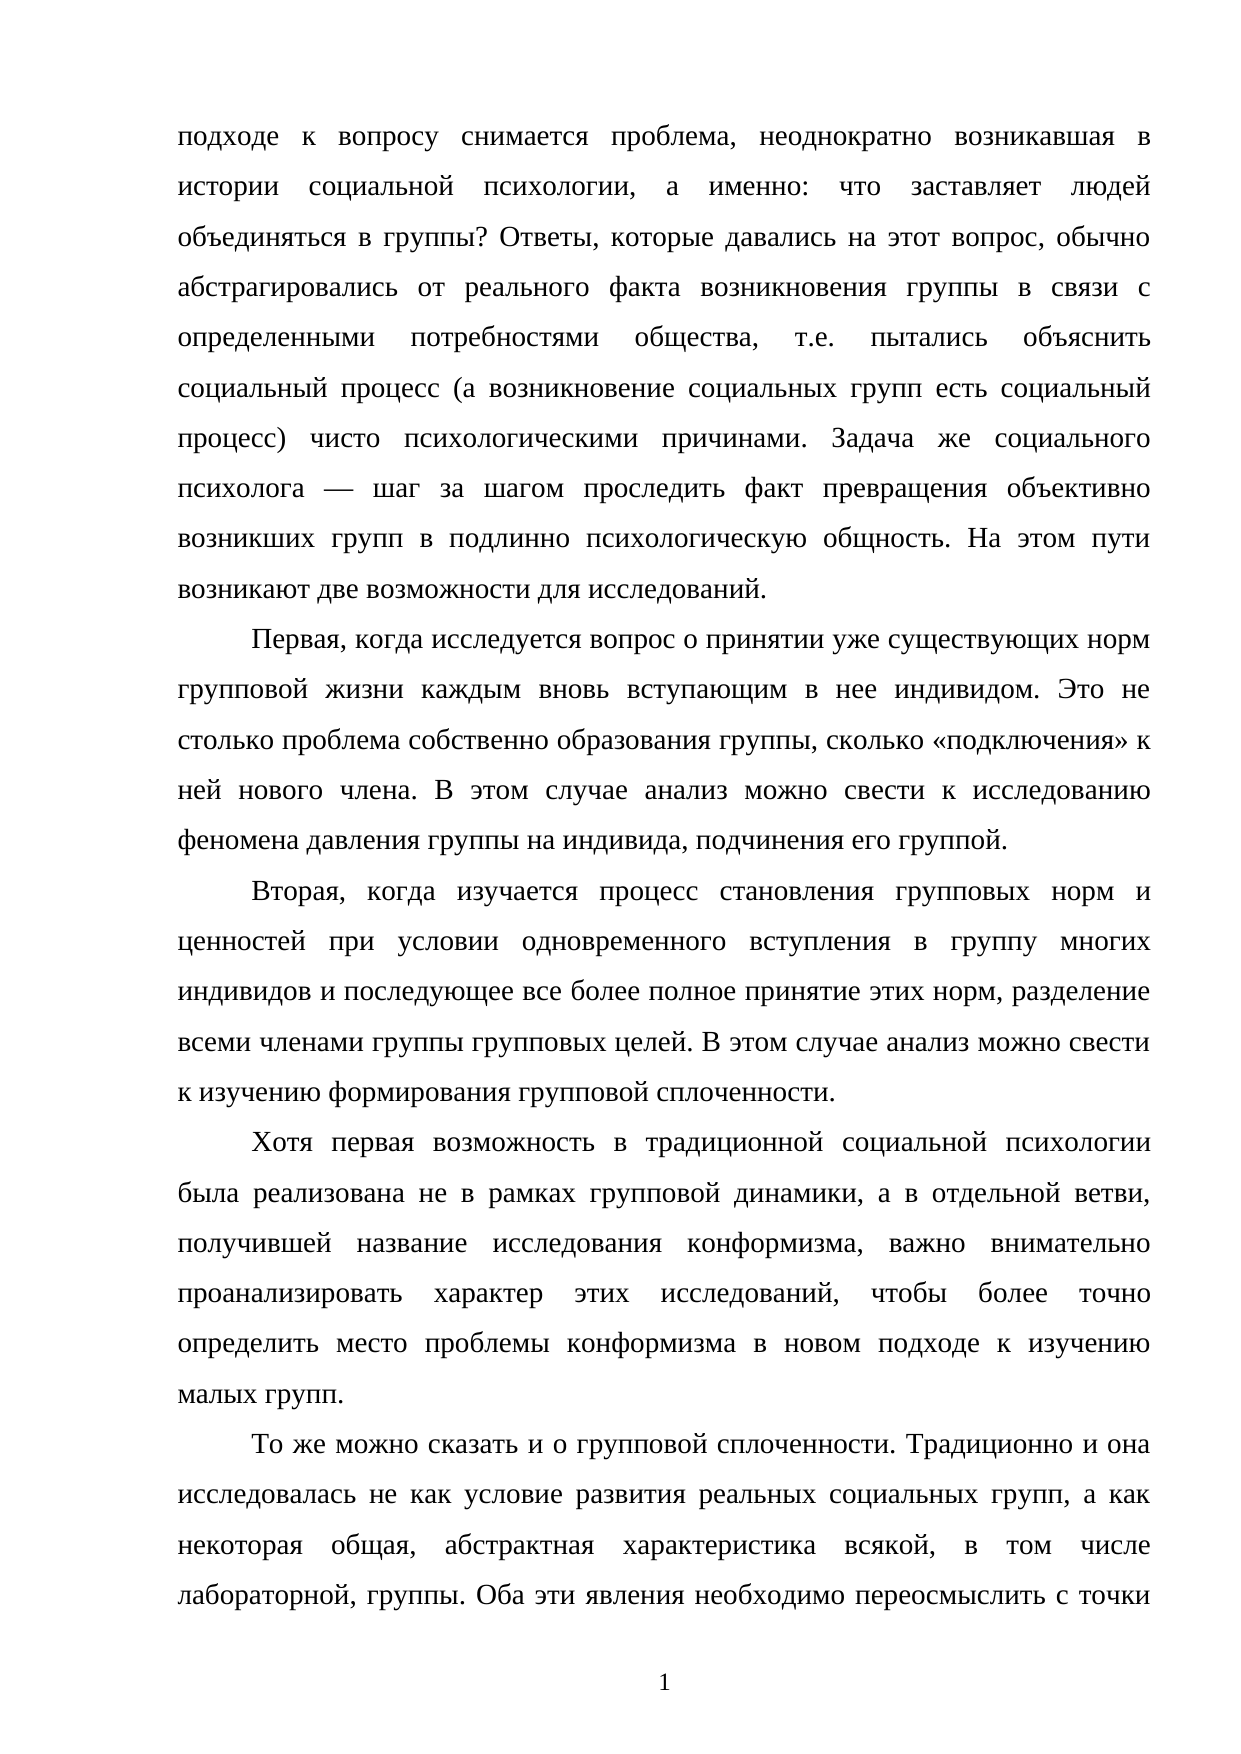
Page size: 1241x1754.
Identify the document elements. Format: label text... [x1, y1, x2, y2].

text Первая, когда исследуется вопрос о принятии уже существующих норм групповой жизни каждым вновь вступающим в нее индивидом. Это не столько проблема собственно образования группы, сколько «подключения» к ней нового члена. В этом случае анализ можно свести к исследованию феномена давления группы на индивида, подчинения его группой. [177, 621, 1152, 856]
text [177, 118, 1152, 604]
text Хотя первая возможность в традиционной социальной психологии была реализована не в рамках групповой динамики, а в отдельной ветви, получившей название исследования конформизма, важно внимательно проанализировать характер этих исследований, чтобы более точно определить место проблемы конформизма в новом подходе к изучению малых групп. [177, 1124, 1152, 1409]
text Вторая, когда изучается процесс становления групповых норм и ценностей при условии одновременного вступления в группу многих индивидов и последующее все более полное принятие этих норм, разделение всеми членами группы групповых целей. В этом случае анализ можно свести к изучению формирования групповой сплоченности. [177, 873, 1152, 1108]
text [177, 1426, 1152, 1611]
